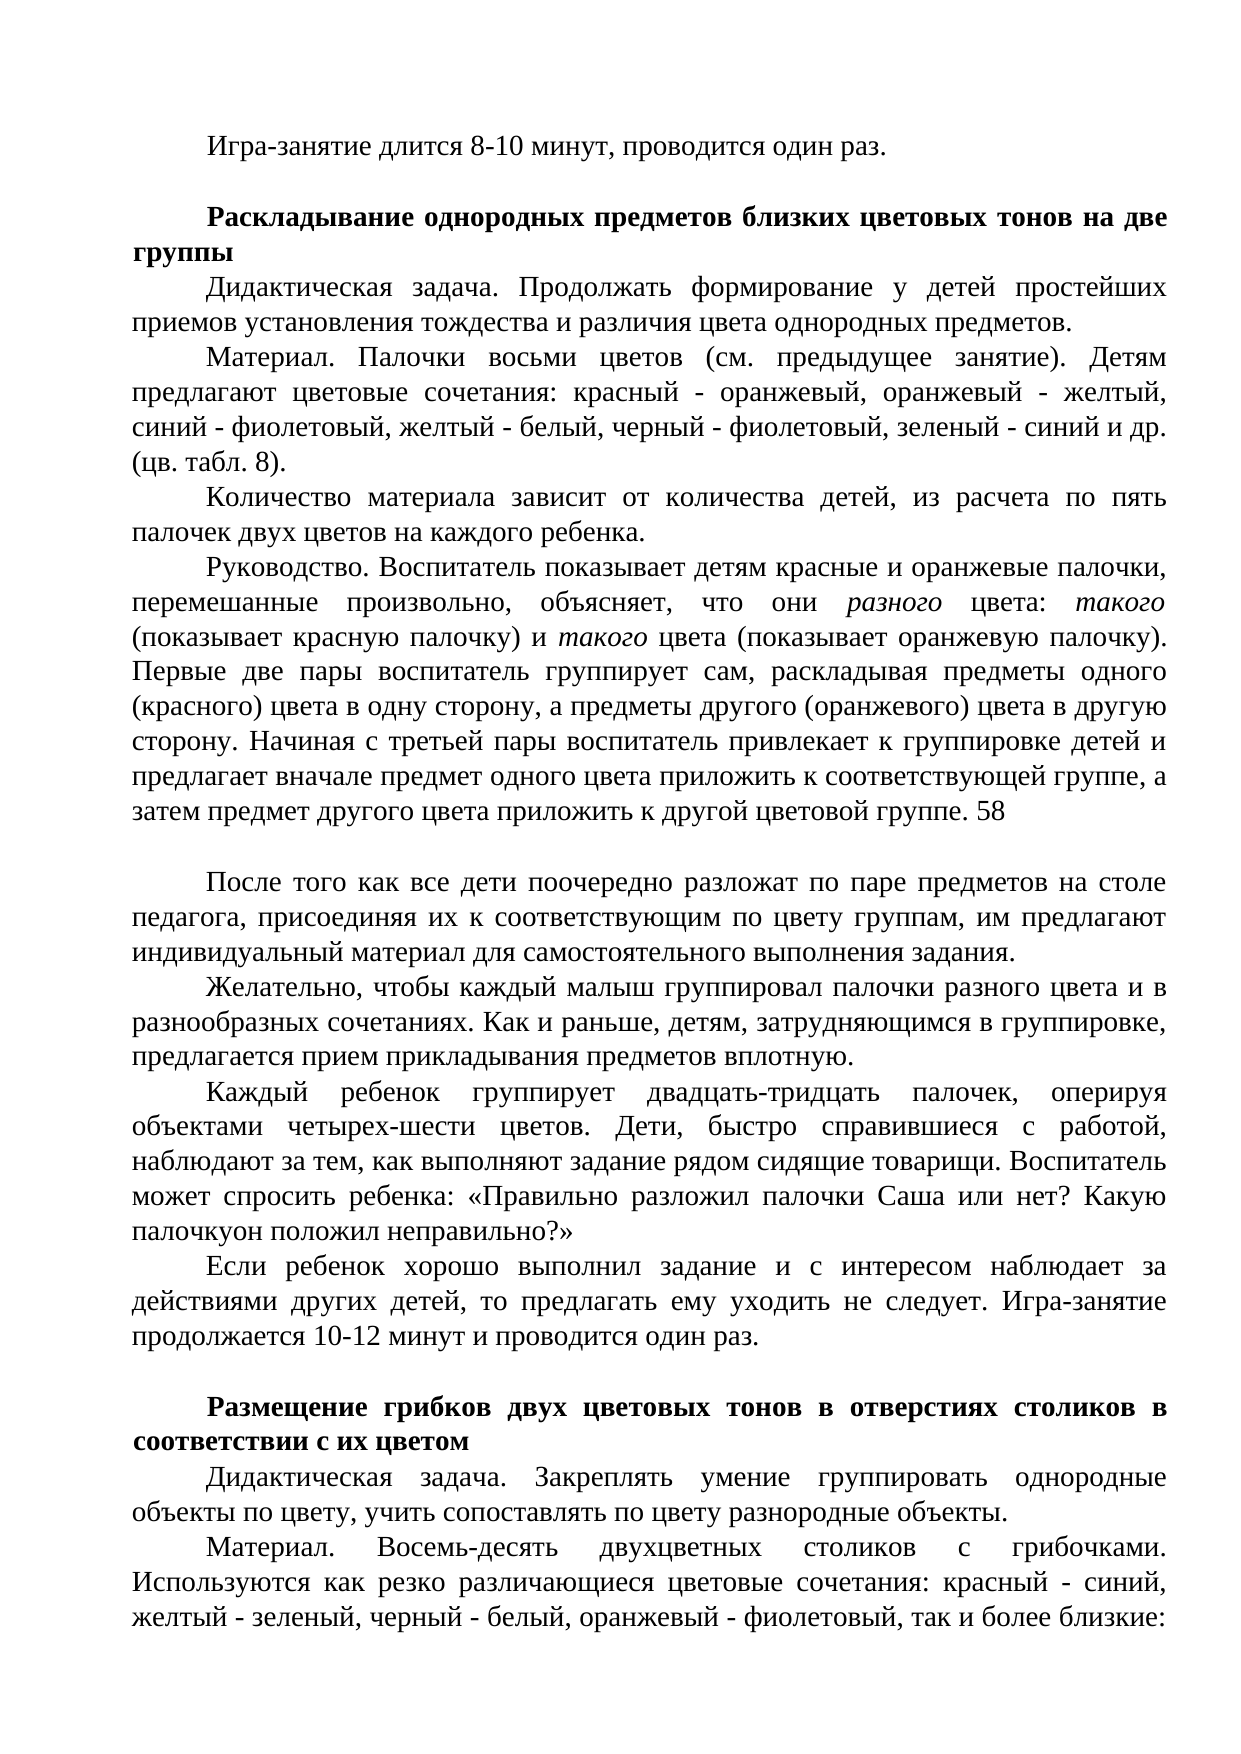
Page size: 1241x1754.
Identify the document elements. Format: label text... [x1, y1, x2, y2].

text Желательно, чтобы каждый малыш группировал палочки разного цвета и в разнообразных сочетаниях. Как и раньше, детям, затрудняющимся в группировке, предлагается прием прикладывания предметов вплотную. [132, 969, 1168, 1072]
text Количество материала зависит от количества детей, из расчета по пять палочек двух цветов на каждого ребенка. [132, 479, 1168, 547]
text Руководство. Воспитатель показывает детям красные и оранжевые палочки, перемешанные произвольно, объясняет, что они разного цвета: такого (показывает красную палочку) и такого цвета (показывает оранжевую палочку). Первые две пары воспитатель группирует сам, раскладывая предметы одного (красного) цвета в одну сторону, а предметы другого (оранжевого) цвета в другую сторону. Начиная с третьей пары воспитатель привлекает к группировке детей и предлагает вначале предмет одного цвета приложить к соответствующей группе, а затем предмет другого цвета приложить к другой цветовой группе. 58 [132, 549, 1168, 826]
subtitle Размещение грибков двух цветовых тонов в отверстиях столиков в соответствии с их цветом [133, 1389, 1168, 1457]
text Дидактическая задача. Закреплять умение группировать однородные объекты по цвету, учить сопоставлять по цвету разнородные объекты. [132, 1459, 1168, 1528]
text Если ребенок хорошо выполнил задание и с интересом наблюдает за действиями других детей, то предлагать ему уходить не следует. Игра-занятие продолжается 10-12 минут и проводится один раз. [132, 1248, 1168, 1351]
text Дидактическая задача. Продолжать формирование у детей простейших приемов установления тождества и различия цвета однородных предметов. [132, 269, 1168, 338]
subtitle Раскладывание однородных предметов близких цветовых тонов на две группы [133, 199, 1168, 267]
text После того как все дети поочередно разложат по паре предметов на столе педагога, присоединяя их к соответствующим по цвету группам, им предлагают индивидуальный материал для самостоятельного выполнения задания. [132, 864, 1168, 967]
text Каждый ребенок группирует двадцать-тридцать палочек, оперируя объектами четырех-шести цветов. Дети, быстро справившиеся с работой, наблюдают за тем, как выполняют задание рядом сидящие товарищи. Воспитатель может спросить ребенка: «Правильно разложил палочки Саша или нет? Какую палочкуон положил неправильно?» [132, 1074, 1168, 1246]
text Игра-занятие длится 8-10 минут, проводится один раз. [207, 128, 1168, 161]
text Материал. Палочки восьми цветов (см. предыдущее занятие). Детям предлагают цветовые сочетания: красный - оранжевый, оранжевый - желтый, синий - фиолетовый, желтый - белый, черный - фиолетовый, зеленый - синий и др. (цв. табл. 8). [132, 339, 1168, 477]
